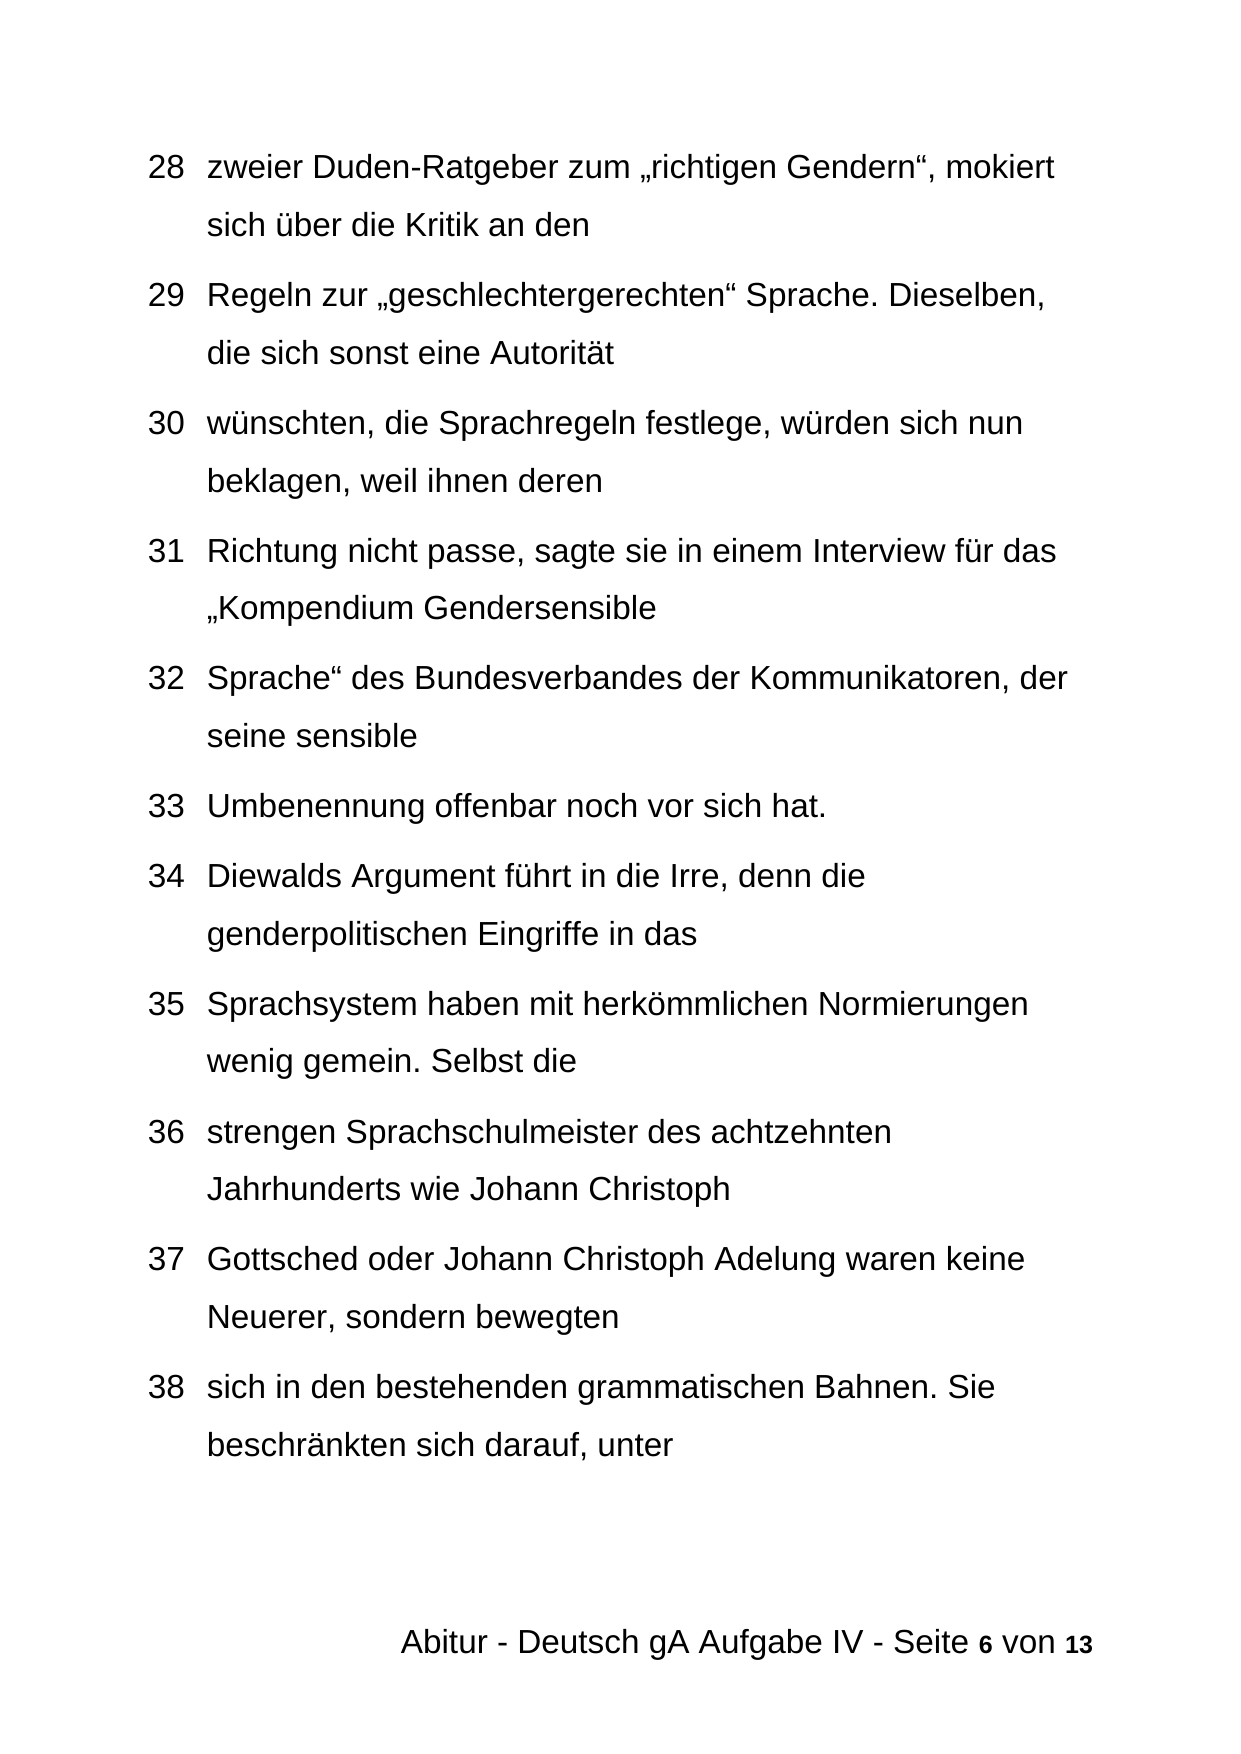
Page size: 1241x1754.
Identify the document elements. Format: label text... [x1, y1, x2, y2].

list 37 Gottsched oder Johann Christoph Adelung waren keine Neuerer, sondern bewegten [148, 1239, 1093, 1335]
list 34 Diewalds Argument führt in die Irre, denn die genderpolitischen Eingriffe in das [148, 856, 1093, 952]
list 31 Richtung nicht passe, sagte sie in einem Interview für das „Kompendium Gendersensible [148, 531, 1093, 627]
list 30 wünschten, die Sprachregeln festlege, würden sich nun beklagen, weil ihnen deren [148, 403, 1093, 499]
list 29 Regeln zur „geschlechtergerechten“ Sprache. Dieselben, die sich sonst eine Autorität [148, 275, 1093, 371]
list 32 Sprache“ des Bundesverbandes der Kommunikatoren, der seine sensible [148, 658, 1093, 754]
list 28 zweier Duden-Ratgeber zum „richtigen Gendern“, mokiert sich über die Kritik an den [148, 148, 1093, 244]
list 33 Umbenennung offenbar noch vor sich hat. [148, 786, 1093, 824]
list 38 sich in den bestehenden grammatischen Bahnen. Sie beschränkten sich darauf, unter [148, 1367, 1093, 1463]
list 36 strengen Sprachschulmeister des achtzehnten Jahrhunderts wie Johann Christoph [148, 1112, 1093, 1208]
list 35 Sprachsystem haben mit herkömmlichen Normierungen wenig gemein. Selbst die [148, 984, 1093, 1080]
